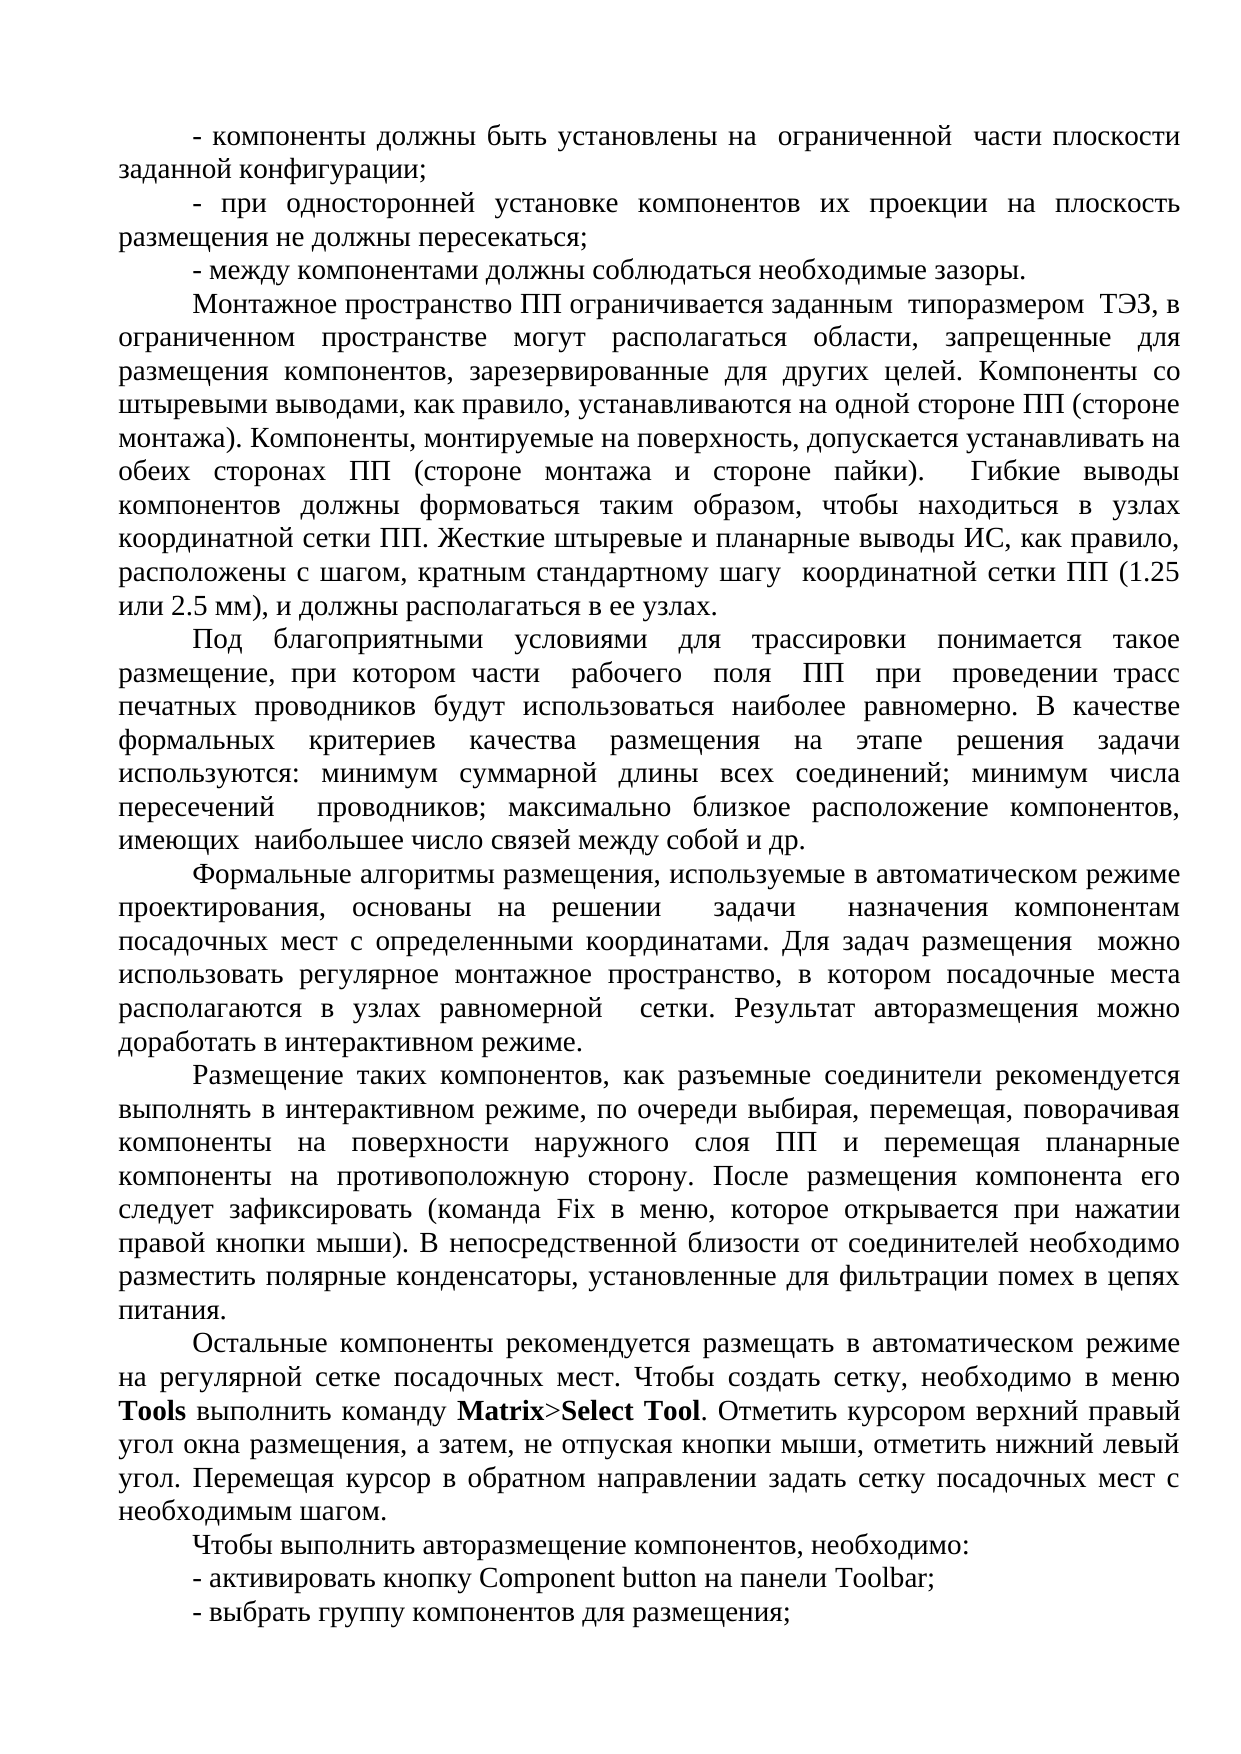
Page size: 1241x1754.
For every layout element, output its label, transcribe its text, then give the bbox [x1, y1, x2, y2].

text Монтажное пространство ПП ограничивается заданным типоразмером ТЭЗ, в ограниченном пространстве могут располагаться области, запрещенные для размещения компонентов, зарезервированные для других целей. Компоненты со штыревыми выводами, как правило, устанавливаются на одной стороне ПП (стороне монтажа). Компоненты, монтируемые на поверхность, допускается устанавливать на обеих сторонах ПП (стороне монтажа и стороне пайки). Гибкие выводы компонентов должны формоваться таким образом, чтобы находиться в узлах координатной сетки ПП. Жесткие штыревые и планарные выводы ИС, как правило, расположены с шагом, кратным стандартному шагу координатной сетки ПП (1.25 или 2.5 мм), и должны располагаться в ее узлах. [118, 286, 1181, 621]
text Остальные компоненты рекомендуется размещать в автоматическом режиме на регулярной сетке посадочных мест. Чтобы создать сетку, необходимо в меню Tools выполнить команду Matrix>Select Tool. Отметить курсором верхний правый угол окна размещения, а затем, не отпуская кнопки мыши, отметить нижний левый угол. Перемещая курсор в обратном направлении задать сетку посадочных мест с необходимым шагом. [118, 1326, 1181, 1527]
text Под благоприятными условиями для трассировки понимается такое размещение, при котором части рабочего поля ПП при проведении трасс печатных проводников будут использоваться наиболее равномерно. В качестве формальных критериев качества размещения на этапе решения задачи используются: минимум суммарной длины всех соединений; минимум числа пересечений проводников; максимально близкое расположение компонентов, имеющих наибольшее число связей между собой и др. [118, 621, 1181, 856]
text - компоненты должны быть установлены на ограниченной части плоскости заданной конфигурации; [118, 118, 1181, 185]
text Размещение таких компонентов, как разъемные соединители рекомендуется выполнять в интерактивном режиме, по очереди выбирая, перемещая, поворачивая компоненты на поверхности наружного слоя ПП и перемещая планарные компоненты на противоположную сторону. После размещения компонента его следует зафиксировать (команда Fix в меню, которое открывается при нажатии правой кнопки мыши). В непосредственной близости от соединителей необходимо разместить полярные конденсаторы, установленные для фильтрации помех в цепях питания. [118, 1057, 1181, 1326]
text - при односторонней установке компонентов их проекции на плоскость размещения не должны пересекаться; [118, 185, 1181, 252]
text - выбрать группу компонентов для размещения; [118, 1594, 1181, 1627]
text - между компонентами должны соблюдаться необходимые зазоры. [118, 252, 1181, 286]
text Чтобы выполнить авторазмещение компонентов, необходимо: [118, 1527, 1181, 1560]
text - активировать кнопку Component button на панели Toolbar; [118, 1560, 1181, 1594]
text Формальные алгоритмы размещения, используемые в автоматическом режиме проектирования, основаны на решении задачи назначения компонентам посадочных мест с определенными координатами. Для задач размещения можно использовать регулярное монтажное пространство, в котором посадочные места располагаются в узлах равномерной сетки. Результат авторазмещения можно доработать в интерактивном режиме. [118, 856, 1181, 1057]
